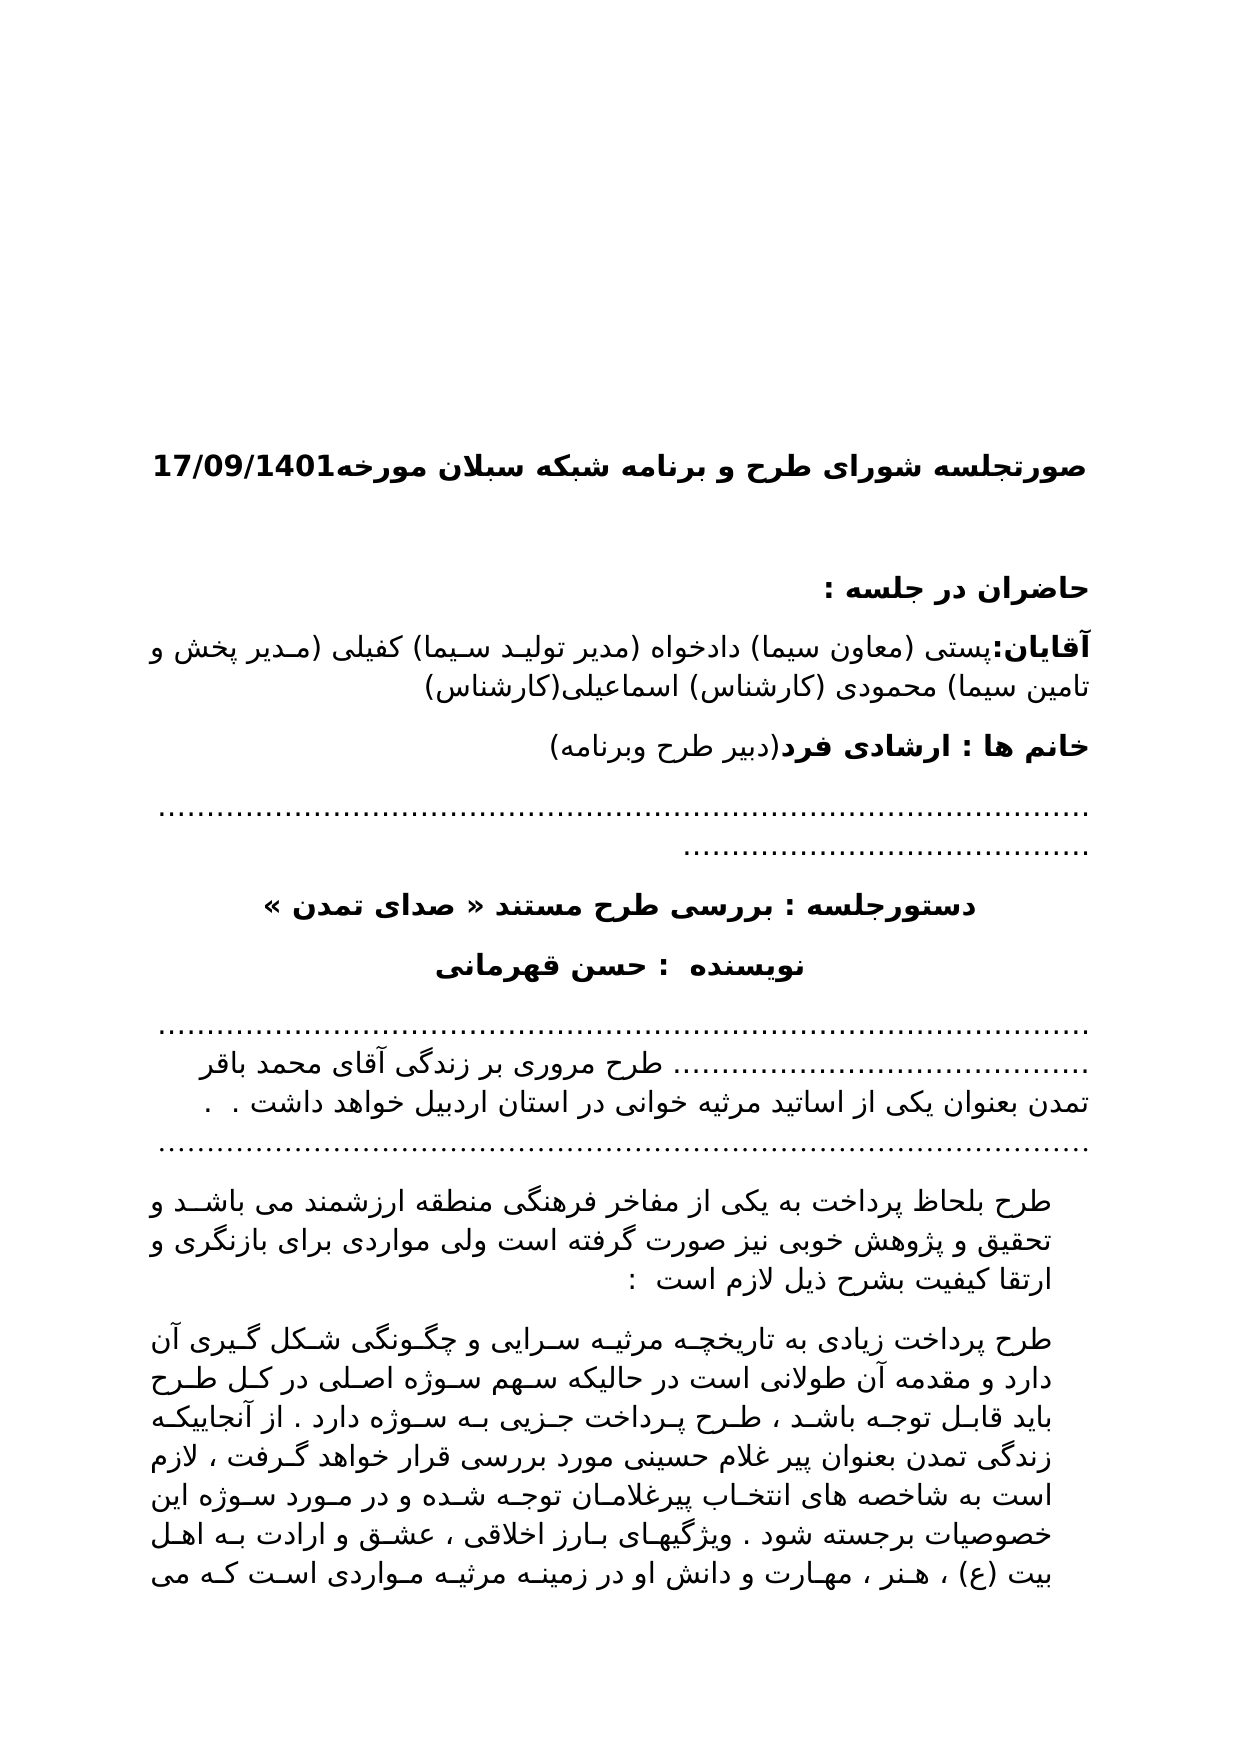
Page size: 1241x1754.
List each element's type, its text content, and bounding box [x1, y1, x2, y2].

text صورتجلسه شورای طرح و برنامه شبکه سبلان مورخه17/09/1401 [150, 449, 1090, 483]
text حاضران در جلسه : [150, 571, 1090, 605]
text ………………………………………………………………………………………………………………………… [150, 789, 1090, 862]
text نویسنده : حسن قهرمانی [150, 948, 1090, 982]
text طرح بلحاظ پرداخت به یکی از مفاخر فرهنگی منطقه ارزشمند می باشد و تحقیق و پژوهش خوبی نیز صورت گرفته است ولی مواردی برای بازنگری و ارتقا کیفیت بشرح ذیل لازم است : [150, 1185, 1053, 1297]
text خانم ها : ارشادی فرد(دبیر طرح وبرنامه) [150, 729, 1090, 763]
text آقایان:پستی (معاون سیما) دادخواه (مدیر تولید سیما) کفیلی (مدیر پخش و تامین سیما) محمودی (کارشناس) اسماعیلی(کارشناس) [150, 631, 1090, 704]
text دستورجلسه : بررسی طرح مستند « صدای تمدن » [150, 888, 1090, 922]
text …………………………………………………………………………………………………………………………. طرح مروری بر زندگی آقای محمد باقر تمدن بعنوان یکی از اساتید مرثیه خوانی در استان اردبیل خواهد داشت . .…………………………………………………………………………………… [150, 1008, 1090, 1159]
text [150, 1322, 1053, 1590]
